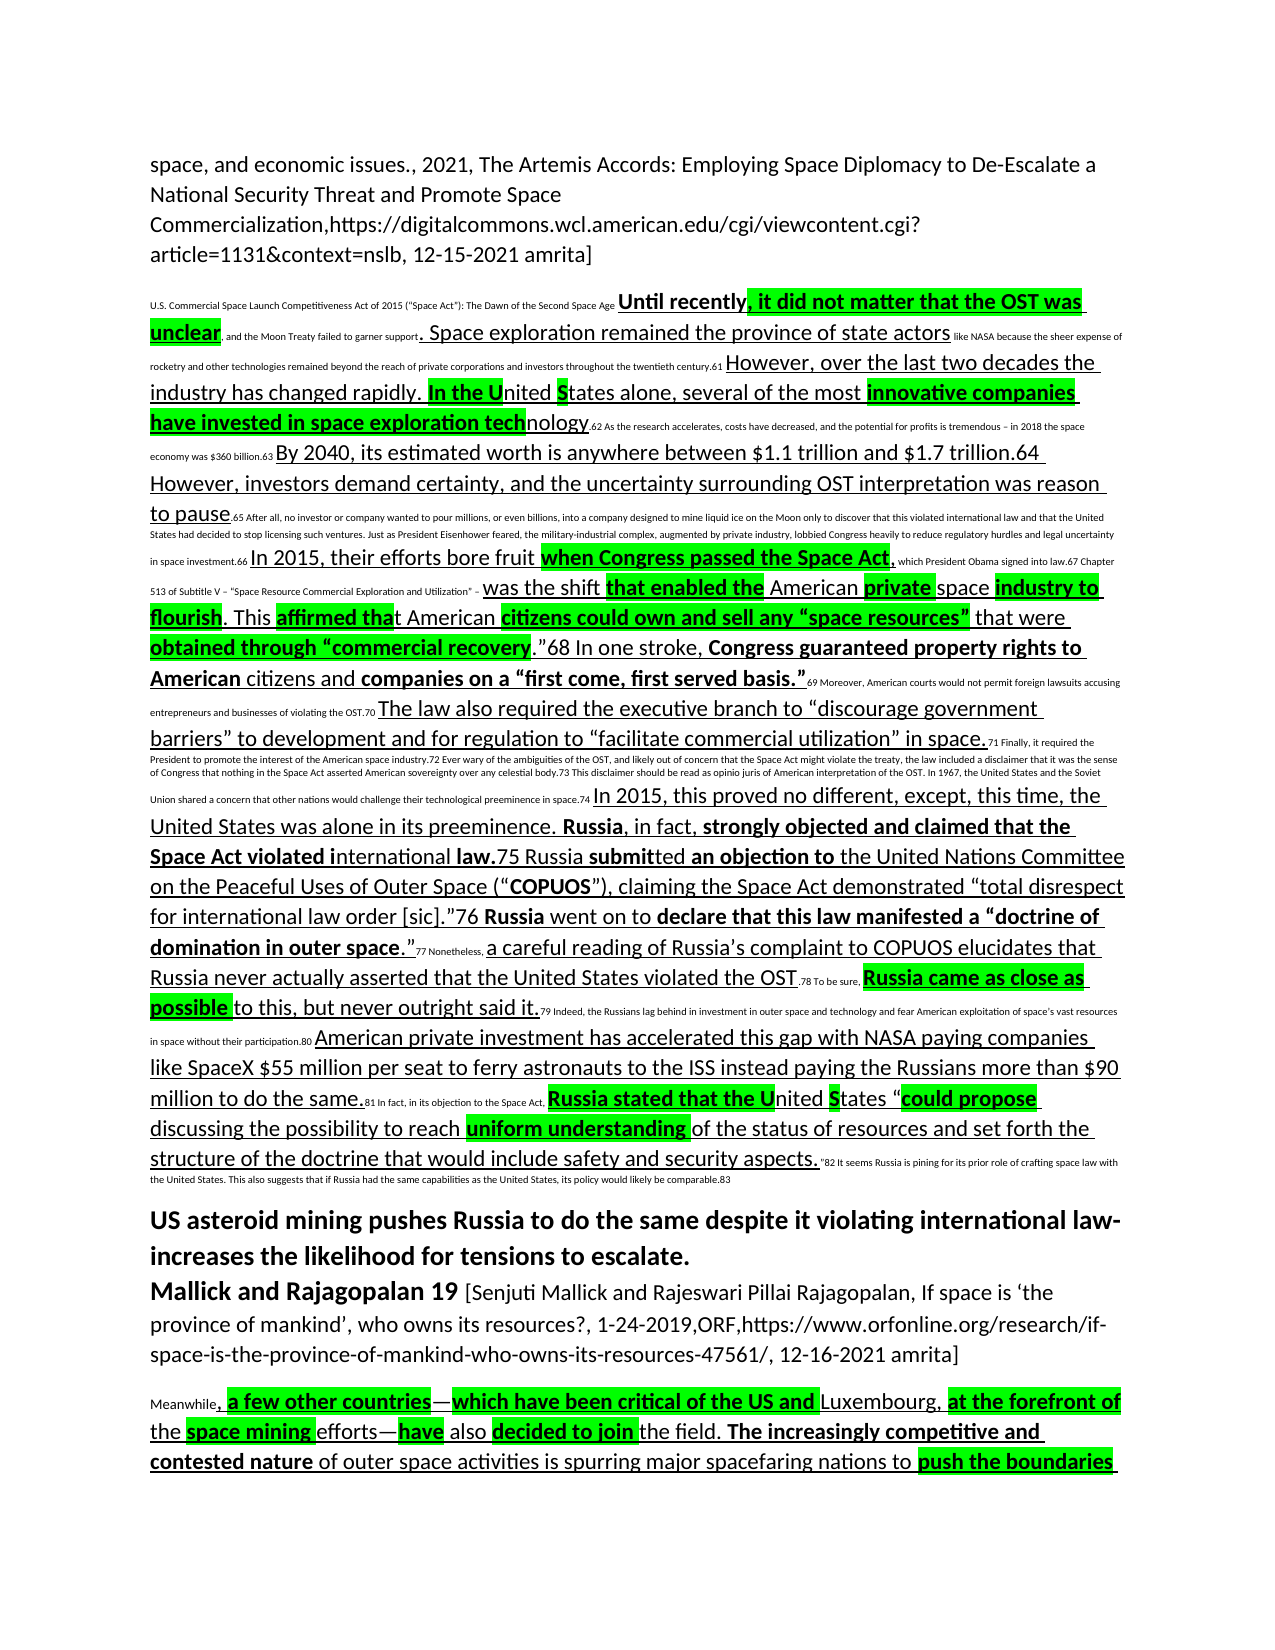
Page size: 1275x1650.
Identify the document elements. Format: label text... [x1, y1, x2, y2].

text Mallick and Rajagopalan 19 [Senjuti Mallick and Rajeswari Pillai Rajagopalan, If space is ‘the province of mankind’, who owns its resources?, 1-24-2019,ORF,https://www.orfonline.org/research/if-space-is-the-province-of-mankind-who-owns-its-resources-47561/, 12-16-2021 amrita] [150, 1274, 1125, 1368]
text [150, 150, 1125, 269]
text U.S. Commercial Space Launch Competitiveness Act of 2015 (“Space Act”): The Dawn of the Second Space Age Until recently, it did not matter that the OST was unclear, and the Moon Treaty failed to garner support. Space exploration remained the province of state actors like NASA because the sheer expense of rocketry and other technologies remained beyond the reach of private corporations and investors throughout the twentieth century.61 However, over the last two decades the industry has changed rapidly. In the United States alone, several of the most innovative companies have invested in space exploration technology.62 As the research accelerates, costs have decreased, and the potential for profits is tremendous – in 2018 the space economy was $360 billion.63 By 2040, its estimated worth is anywhere between $1.1 trillion and $1.7 trillion.64 However, investors demand certainty, and the uncertainty surrounding OST interpretation was reason to pause.65 After all, no investor or company wanted to pour millions, or even billions, into a company designed to mine liquid ice on the Moon only to discover that this violated international law and that the United States had decided to stop licensing such ventures. Just as President Eisenhower feared, the military-industrial complex, augmented by private industry, lobbied Congress heavily to reduce regulatory hurdles and legal uncertainty in space investment.66 In 2015, their efforts bore fruit when Congress passed the Space Act, which President Obama signed into law.67 Chapter 513 of Subtitle V – “Space Resource Commercial Exploration and Utilization” – was the shift that enabled the American private space industry to flourish. This affirmed that American citizens could own and sell any “space resources” that were obtained through “commercial recovery.”68 In one stroke, Congress guaranteed property rights to American citizens and companies on a “first come, first served basis.”69 Moreover, American courts would not permit foreign lawsuits accusing entrepreneurs and businesses of violating the OST.70 The law also required the executive branch to “discourage government barriers” to development and for regulation to “facilitate commercial utilization” in space.71 Finally, it required the President to promote the interest of the American space industry.72 Ever wary of the ambiguities of the OST, and likely out of concern that the Space Act might violate the treaty, the law included a disclaimer that it was the sense of Congress that nothing in the Space Act asserted American sovereignty over any celestial body.73 This disclaimer should be read as opinio juris of American interpretation of the OST. In 1967, the United States and the Soviet Union shared a concern that other nations would challenge their technological preeminence in space.74 In 2015, this proved no different, except, this time, the United States was alone in its preeminence. Russia, in fact, strongly objected and claimed that the Space Act violated international law.75 Russia submitted an objection to the United Nations Committee on the Peaceful Uses of Outer Space (“COPUOS”), claiming the Space Act demonstrated “total disrespect for international law order [sic].”76 Russia went on to declare that this law manifested a “doctrine of domination in outer space.”77 Nonetheless, a careful reading of Russia’s complaint to COPUOS elucidates that Russia never actually asserted that the United States violated the OST.78 To be sure, Russia came as close as possible to this, but never outright said it.79 Indeed, the Russians lag behind in investment in outer space and technology and fear American exploitation of space’s vast resources in space without their participation.80 American private investment has accelerated this gap with NASA paying companies like SpaceX $55 million per seat to ferry astronauts to the ISS instead paying the Russians more than $90 million to do the same.81 In fact, in its objection to the Space Act, Russia stated that the United States “could propose discussing the possibility to reach uniform understanding of the status of resources and set forth the structure of the doctrine that would include safety and security aspects.”82 It seems Russia is pining for its prior role of crafting space law with the United States. This also suggests that if Russia had the same capabilities as the United States, its policy would likely be comparable.83 [150, 898, 1125, 1186]
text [150, 1387, 1125, 1475]
subtitle US asteroid mining pushes Russia to do the same despite it violating international law- increases the likelihood for tensions to escalate. [150, 1203, 1125, 1272]
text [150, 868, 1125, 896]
text U.S. Commercial Space Launch Competitiveness Act of 2015 (“Space Act”): The Dawn of the Second Space Age Until recently, it did not matter that the OST was unclear, and the Moon Treaty failed to garner support. Space exploration remained the province of state actors like NASA because the sheer expense of rocketry and other technologies remained beyond the reach of private corporations and investors throughout the twentieth century.61 However, over the last two decades the industry has changed rapidly. In the United States alone, several of the most innovative companies have invested in space exploration technology.62 As the research accelerates, costs have decreased, and the potential for profits is tremendous – in 2018 the space economy was $360 billion.63 By 2040, its estimated worth is anywhere between $1.1 trillion and $1.7 trillion.64 However, investors demand certainty, and the uncertainty surrounding OST interpretation was reason to pause.65 After all, no investor or company wanted to pour millions, or even billions, into a company designed to mine liquid ice on the Moon only to discover that this violated international law and that the United States had decided to stop licensing such ventures. Just as President Eisenhower feared, the military-industrial complex, augmented by private industry, lobbied Congress heavily to reduce regulatory hurdles and legal uncertainty in space investment.66 In 2015, their efforts bore fruit when Congress passed the Space Act, which President Obama signed into law.67 Chapter 513 of Subtitle V – “Space Resource Commercial Exploration and Utilization” – was the shift that enabled the American private space industry to flourish. This affirmed that American citizens could own and sell any “space resources” that were obtained through “commercial recovery.”68 In one stroke, Congress guaranteed property rights to American citizens and companies on a “first come, first served basis.”69 Moreover, American courts would not permit foreign lawsuits accusing entrepreneurs and businesses of violating the OST.70 The law also required the executive branch to “discourage government barriers” to development and for regulation to “facilitate commercial utilization” in space.71 Finally, it required the President to promote the interest of the American space industry.72 Ever wary of the ambiguities of the OST, and likely out of concern that the Space Act might violate the treaty, the law included a disclaimer that it was the sense of Congress that nothing in the Space Act asserted American sovereignty over any celestial body.73 This disclaimer should be read as opinio juris of American interpretation of the OST. In 1967, the United States and the Soviet Union shared a concern that other nations would challenge their technological preeminence in space.74 In 2015, this proved no different, except, this time, the United States was alone in its preeminence. Russia, in fact, strongly objected and claimed that the Space Act violated international law.75 Russia submitted an objection to the United Nations Committee on the Peaceful Uses of Outer Space (“COPUOS”), claiming the Space Act demonstrated “total disrespect for international law order [sic].”76 Russia went on to declare that this law manifested a “doctrine of domination in outer space.”77 Nonetheless, a careful reading of Russia’s complaint to COPUOS elucidates that Russia never actually asserted that the United States violated the OST.78 To be sure, Russia came as close as possible to this, but never outright said it.79 Indeed, the Russians lag behind in investment in outer space and technology and fear American exploitation of space’s vast resources in space without their participation.80 American private investment has accelerated this gap with NASA paying companies like SpaceX $55 million per seat to ferry astronauts to the ISS instead paying the Russians more than $90 million to do the same.81 In fact, in its objection to the Space Act, Russia stated that the United States “could propose discussing the possibility to reach uniform understanding of the status of resources and set forth the structure of the doctrine that would include safety and security aspects.”82 It seems Russia is pining for its prior role of crafting space law with the United States. This also suggests that if Russia had the same capabilities as the United States, its policy would likely be comparable.83 [150, 287, 1125, 866]
